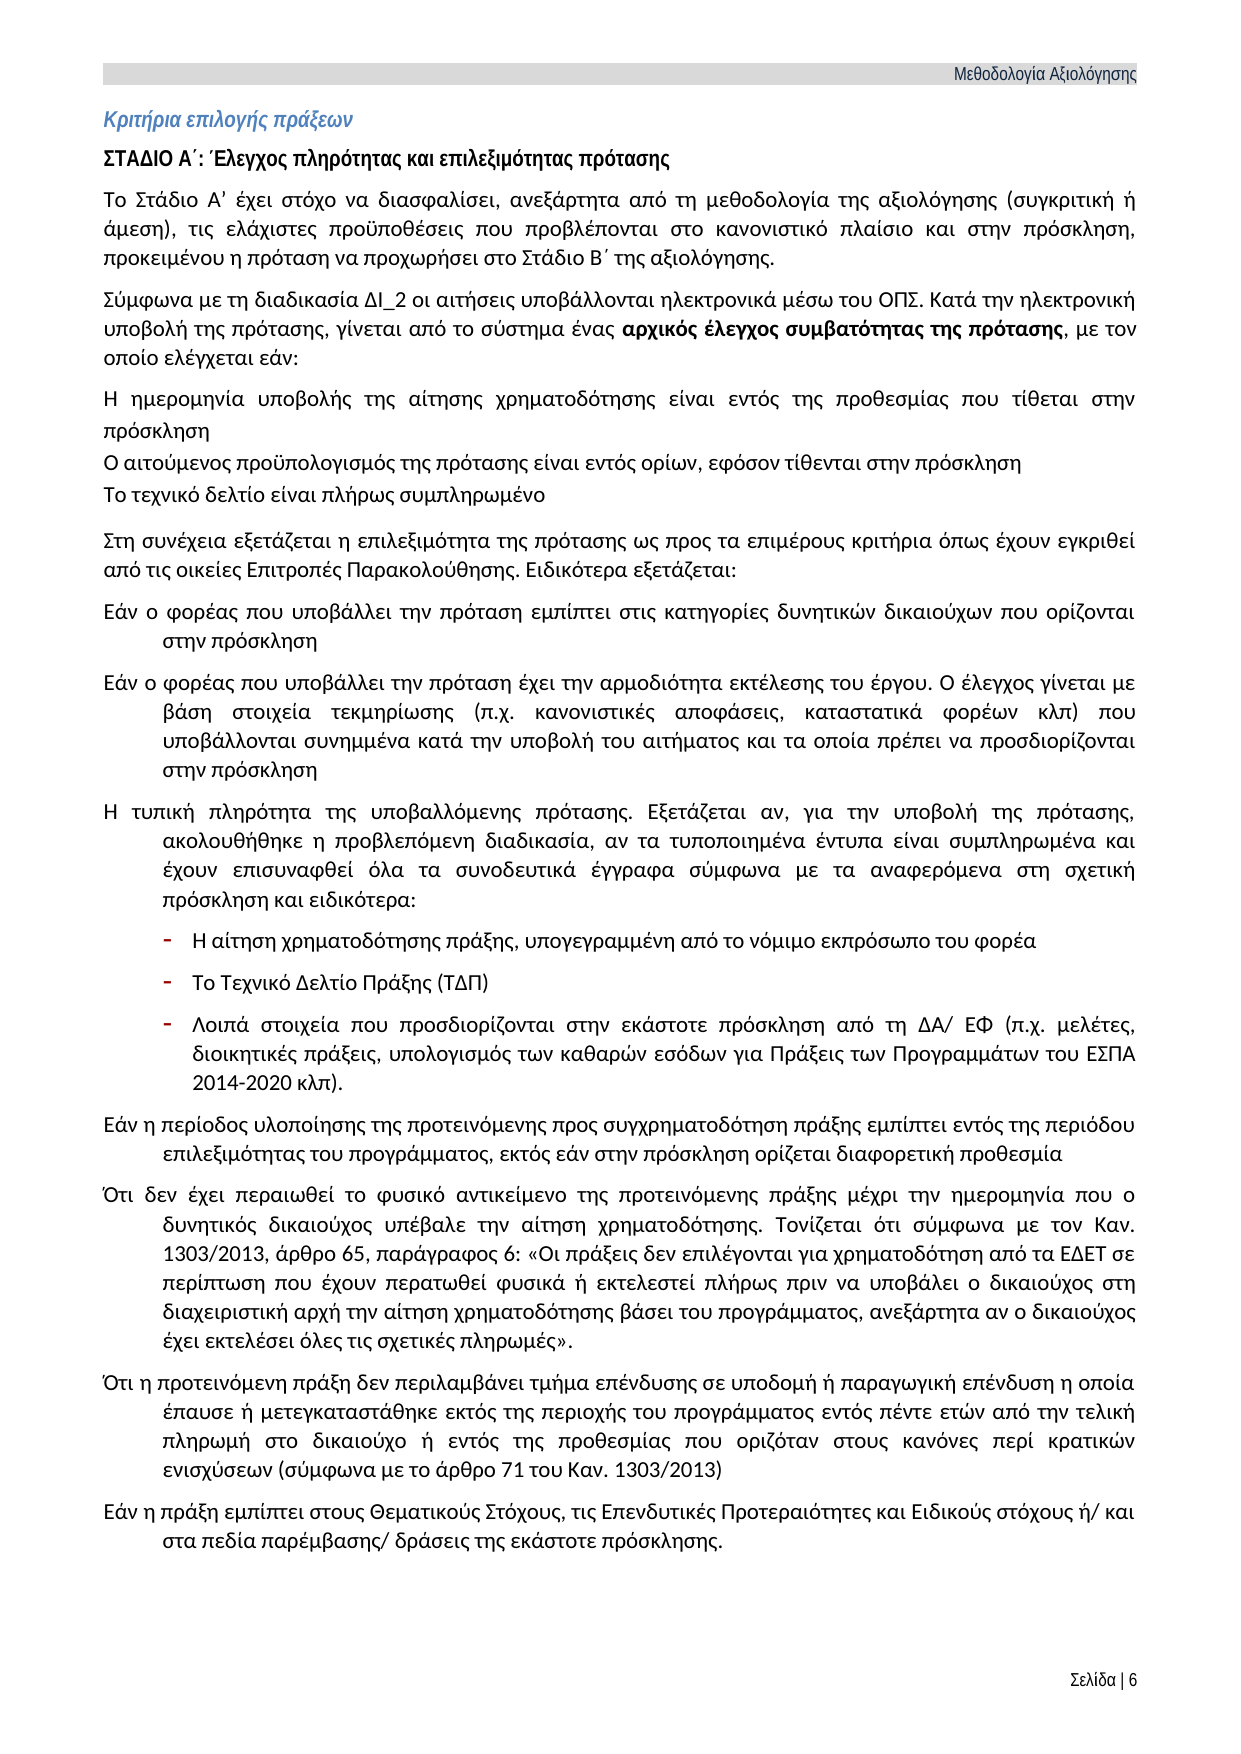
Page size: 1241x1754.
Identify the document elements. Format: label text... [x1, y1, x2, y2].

list Το Τεχνικό Δελτίο Πράξης (ΤΔΠ) [162, 967, 1137, 996]
list Λοιπά στοιχεία που προσδιορίζονται στην εκάστοτε πρόσκληση από τη ΔΑ/ ΕΦ (π.χ. μελέτες, διοικητικές πράξεις, υπολογισμός των καθαρών εσόδων για Πράξεις των Προγραμμάτων του ΕΣΠΑ 2014-2020 κλπ). [162, 1009, 1137, 1096]
list Η τυπική πληρότητα της υποβαλλόμενης πρότασης. Εξετάζεται αν, για την υποβολή της πρότασης, ακολουθήθηκε η προβλεπόμενη διαδικασία, αν τα τυποποιημένα έντυπα είναι συμπληρωμένα και έχουν επισυναφθεί όλα τα συνοδευτικά έγγραφα σύμφωνα με τα αναφερόμενα στη σχετική πρόσκληση και ειδικότερα: [103, 796, 1137, 913]
list Εάν ο φορέας που υποβάλλει την πρόταση έχει την αρμοδιότητα εκτέλεσης του έργου. Ο έλεγχος γίνεται με βάση στοιχεία τεκμηρίωσης (π.χ. κανονιστικές αποφάσεις, καταστατικά φορέων κλπ) που υποβάλλονται συνημμένα κατά την υποβολή του αιτήματος και τα οποία πρέπει να προσδιορίζονται στην πρόσκληση [103, 667, 1137, 784]
list Εάν ο φορέας που υποβάλλει την πρόταση εμπίπτει στις κατηγορίες δυνητικών δικαιούχων που ορίζονται στην πρόσκληση [103, 596, 1137, 654]
list Ότι η προτεινόμενη πράξη δεν περιλαμβάνει τμήμα επένδυσης σε υποδομή ή παραγωγική επένδυση η οποία έπαυσε ή μετεγκαταστάθηκε εκτός της περιοχής του προγράμματος εντός πέντε ετών από την τελική πληρωμή στο δικαιούχο ή εντός της προθεσμίας που οριζόταν στους κανόνες περί κρατικών ενισχύσεων (σύμφωνα με το άρθρο 71 του Καν. 1303/2013) [103, 1367, 1137, 1484]
text Το Στάδιο Α’ έχει στόχο να διασφαλίσει, ανεξάρτητα από τη μεθοδολογία της αξιολόγησης (συγκριτική ή άμεση), τις ελάχιστες προϋποθέσεις που προβλέπονται στο κανονιστικό πλαίσιο και στην πρόσκληση, προκειμένου η πρόταση να προχωρήσει στο Στάδιο Β΄ της αξιολόγησης. [103, 184, 1137, 272]
text Κριτήρια επιλογής πράξεων [103, 106, 1137, 133]
text Ο αιτούμενος προϋπολογισμός της πρότασης είναι εντός ορίων, εφόσον τίθενται στην πρόσκληση [103, 448, 1137, 476]
text Στη συνέχεια εξετάζεται η επιλεξιμότητα της πρότασης ως προς τα επιμέρους κριτήρια όπως έχουν εγκριθεί από τις οικείες Επιτροπές Παρακολούθησης. Ειδικότερα εξετάζεται: [103, 525, 1137, 584]
list Εάν η περίοδος υλοποίησης της προτεινόμενης προς συγχρηματοδότηση πράξης εμπίπτει εντός της περιόδου επιλεξιμότητας του προγράμματος, εκτός εάν στην πρόσκληση ορίζεται διαφορετική προθεσμία [103, 1109, 1137, 1167]
text Το τεχνικό δελτίο είναι πλήρως συμπληρωμένο [103, 481, 1137, 509]
list Η αίτηση χρηματοδότησης πράξης, υπογεγραμμένη από το νόμιμο εκπρόσωπο του φορέα [162, 925, 1137, 954]
text Η ημερομηνία υποβολής της αίτησης χρηματοδότησης είναι εντός της προθεσμίας που τίθεται στην πρόσκληση [103, 384, 1137, 444]
text ΣΤΑΔΙΟ Α΄: Έλεγχος πληρότητας και επιλεξιμότητας πρότασης [103, 145, 1137, 172]
list Ότι δεν έχει περαιωθεί το φυσικό αντικείμενο της προτεινόμενης πράξης μέχρι την ημερομηνία που ο δυνητικός δικαιούχος υπέβαλε την αίτηση χρηματοδότησης. Τονίζεται ότι σύμφωνα με τον Καν. 1303/2013, άρθρο 65, παράγραφος 6: «Οι πράξεις δεν επιλέγονται για χρηματοδότηση από τα ΕΔΕΤ σε περίπτωση που έχουν περατωθεί φυσικά ή εκτελεστεί πλήρως πριν να υποβάλει ο δικαιούχος στη διαχειριστική αρχή την αίτηση χρηματοδότησης βάσει του προγράμματος, ανεξάρτητα αν ο δικαιούχος έχει εκτελέσει όλες τις σχετικές πληρωμές». [103, 1179, 1137, 1354]
text Σύμφωνα με τη διαδικασία ΔΙ_2 οι αιτήσεις υποβάλλονται ηλεκτρονικά μέσω του ΟΠΣ. Κατά την ηλεκτρονική υποβολή της πρότασης, γίνεται από το σύστημα ένας αρχικός έλεγχος συμβατότητας της πρότασης, με τον οποίο ελέγχεται εάν: [103, 284, 1137, 372]
list Εάν η πράξη εμπίπτει στους Θεματικούς Στόχους, τις Επενδυτικές Προτεραιότητες και Ειδικούς στόχους ή/ και στα πεδία παρέμβασης/ δράσεις της εκάστοτε πρόσκλησης. [103, 1496, 1137, 1554]
